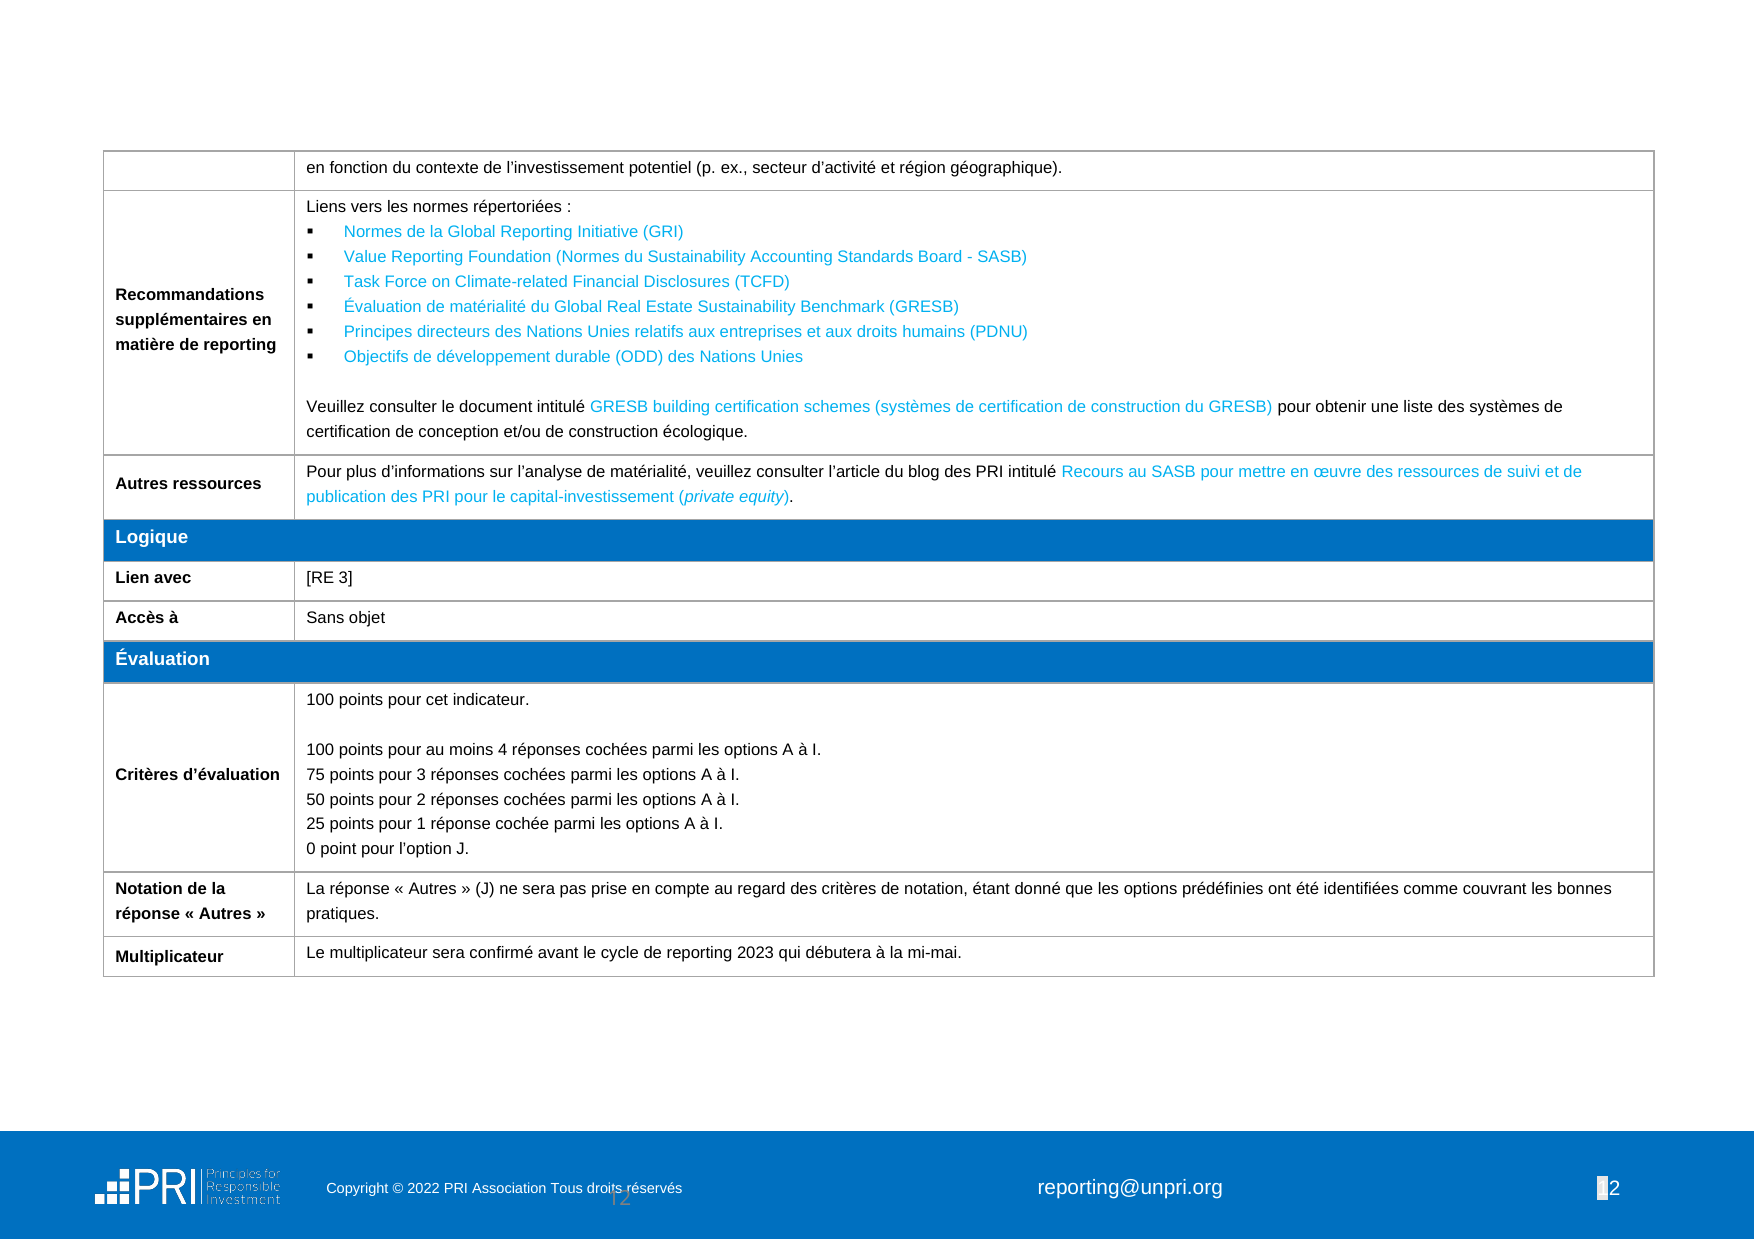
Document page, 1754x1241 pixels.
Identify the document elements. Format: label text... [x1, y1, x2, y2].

table_cell Le multiplicateur sera confirmé avant le cycle de reporting 2023 qui débutera à la mi-mai. [295, 937, 1653, 976]
table_cell Accès à [104, 602, 294, 640]
picture [344, 326, 350, 337]
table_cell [104, 152, 294, 190]
table_cell Pour plus d’informations sur l’analyse de matérialité, veuillez consulter l’article du blog des PRI intitulé Recours au SASB pour mettre en œuvre des ressources de suivi et de publication des PRI pour le capital-investissement (private equity). [295, 456, 1653, 519]
table_cell Critères d’évaluation [104, 684, 294, 871]
picture [646, 301, 655, 312]
table_cell Logique [104, 520, 1653, 561]
picture [918, 251, 926, 262]
table_cell Autres ressources [104, 456, 294, 519]
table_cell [295, 152, 1653, 190]
table_cell Multiplicateur [104, 937, 294, 976]
table_cell La réponse « Autres » (J) ne sera pas prise en compte au regard des critères de notation, étant donné que les options prédéfinies ont été identifiées comme couvrant les bonnes pratiques. [295, 873, 1653, 936]
table_cell Liens vers les normes répertoriées : Normes de la Global Reporting Initiative (GRI) Value Reporting Foundation (Normes du Sustainability Accounting Standards Board - SASB) Task Force on Climate-related Financial Disclosures (TCFD) Évaluation de matérialité du Global Real Estate Sustainability Benchmark (GRESB) Principes directeurs des Nations Unies relatifs aux entreprises et aux droits humains (PDNU) Objectifs de développement durable (ODD) des Nations Unies Veuillez consulter le document intitulé pour obtenir une liste des systèmes de certification de conception et/ou de construction écologique. [295, 191, 1653, 454]
table_cell 100 points pour cet indicateur. 100 points pour au moins 4 réponses cochées parmi les options A à I. 75 points pour 3 réponses cochées parmi les options A à I. 50 points pour 2 réponses cochées parmi les options A à I. 25 points pour 1 réponse cochée parmi les options A à I. 0 point pour l’option J. [295, 684, 1653, 871]
picture [615, 401, 624, 412]
table_cell Recommandations supplémentaires en matière de reporting [104, 191, 294, 454]
table_cell Notation de la réponse « Autres » [104, 873, 294, 936]
table_cell [RE 3] [295, 562, 1653, 600]
picture [344, 301, 353, 312]
table_cell Évaluation [104, 642, 1653, 682]
picture [92, 1166, 282, 1207]
table_cell Sans objet [295, 602, 1653, 640]
table_cell Lien avec [104, 562, 294, 600]
